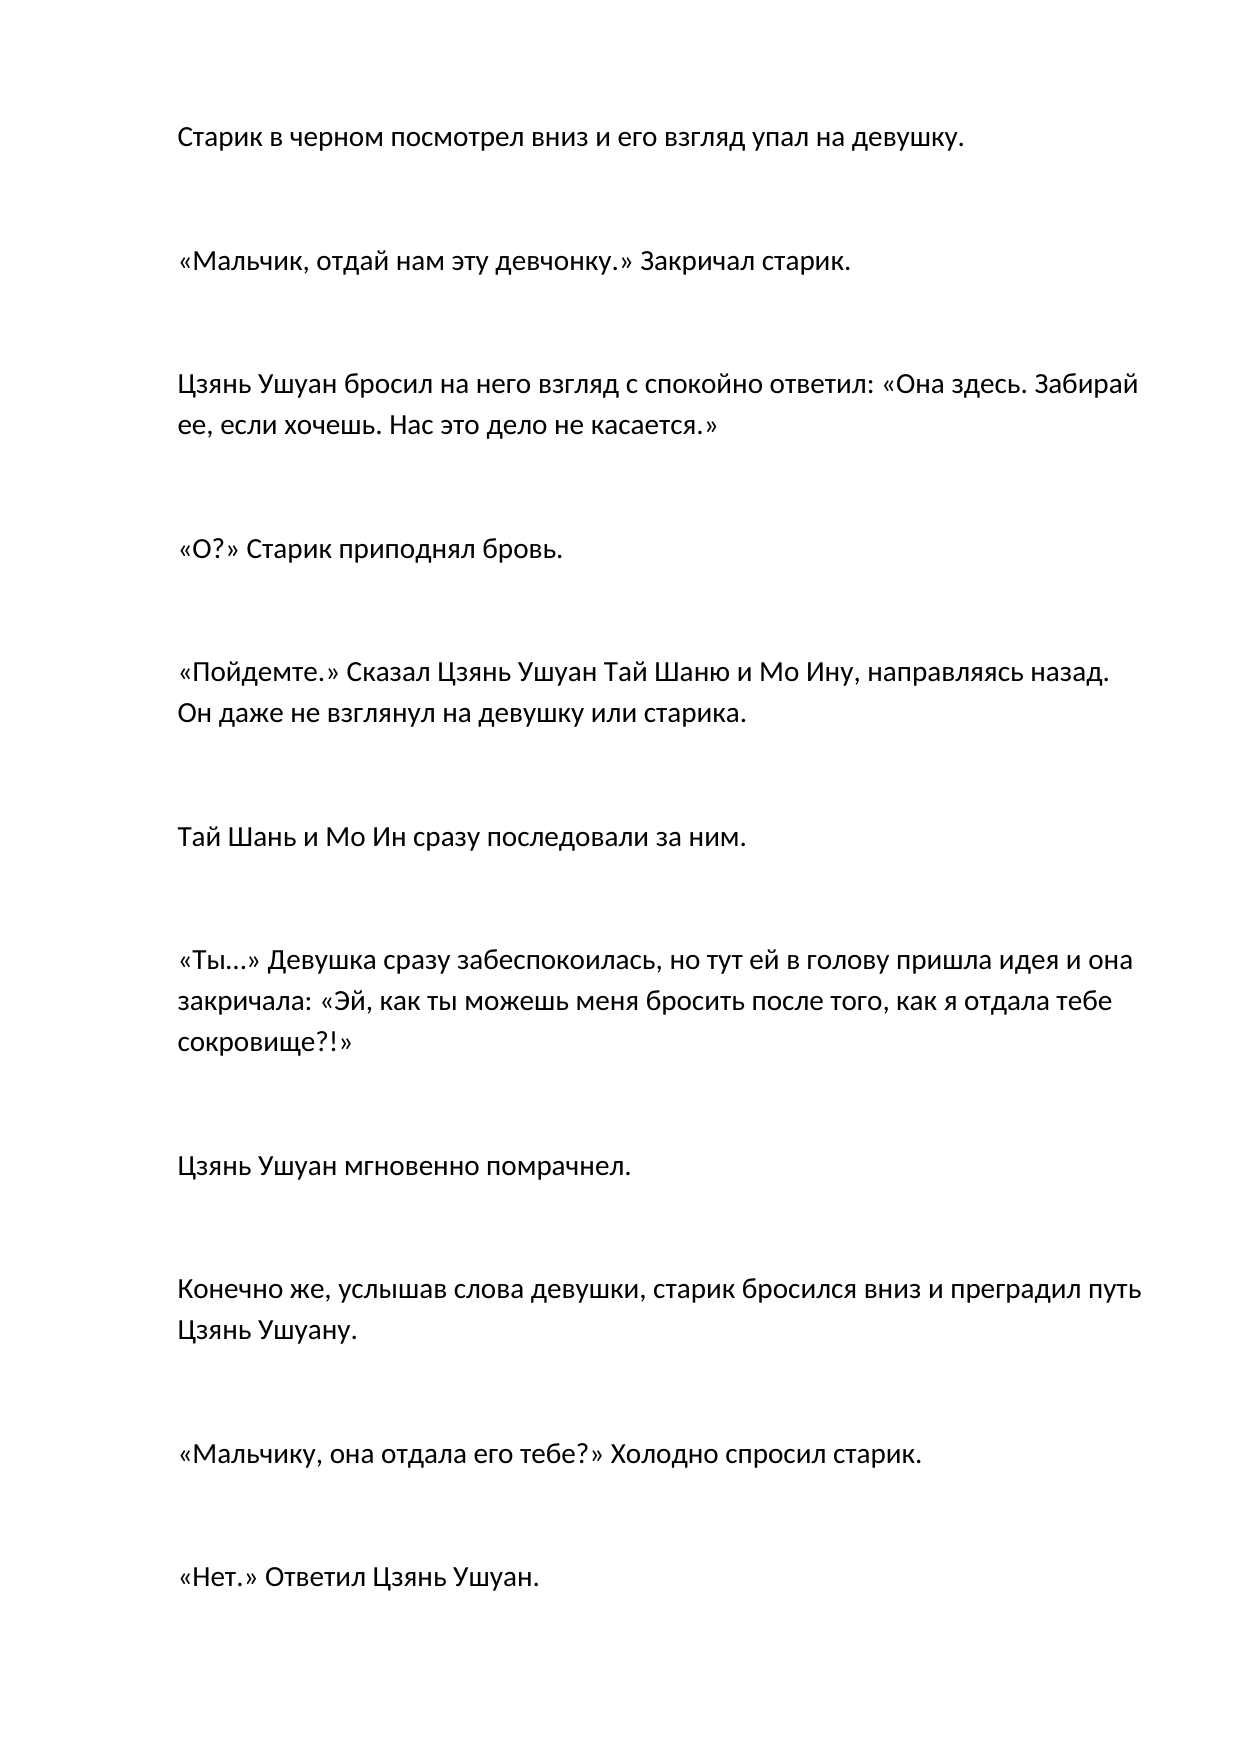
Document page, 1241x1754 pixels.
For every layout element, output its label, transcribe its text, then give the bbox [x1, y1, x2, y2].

text «Нет.» Ответил Цзянь Ушуан. [177, 1558, 1152, 1594]
text Старик в черном посмотрел вниз и его взгляд упал на девушку. [177, 118, 1152, 154]
text Цзянь Ушуан мгновенно помрачнел. [177, 1147, 1152, 1182]
text «Мальчик, отдай нам эту девчонку.» Закричал старик. [177, 242, 1152, 277]
text «Мальчику, она отдала его тебе?» Холодно спросил старик. [177, 1435, 1152, 1470]
text «Ты…» Девушка сразу забеспокоилась, но тут ей в голову пришла идея и она закричала: «Эй, как ты можешь меня бросить после того, как я отдала тебе сокровище?!» [177, 941, 1152, 1059]
text Тай Шань и Мо Ин сразу последовали за ним. [177, 818, 1152, 853]
text «О?» Старик приподнял бровь. [177, 530, 1152, 565]
text «Пойдемте.» Сказал Цзянь Ушуан Тай Шаню и Мо Ину, направляясь назад. Он даже не взглянул на девушку или старика. [177, 653, 1152, 730]
text Конечно же, услышав слова девушки, старик бросился вниз и преградил путь Цзянь Ушуану. [177, 1270, 1152, 1347]
text Цзянь Ушуан бросил на него взгляд с спокойно ответил: «Она здесь. Забирай ее, если хочешь. Нас это дело не касается.» [177, 365, 1152, 442]
